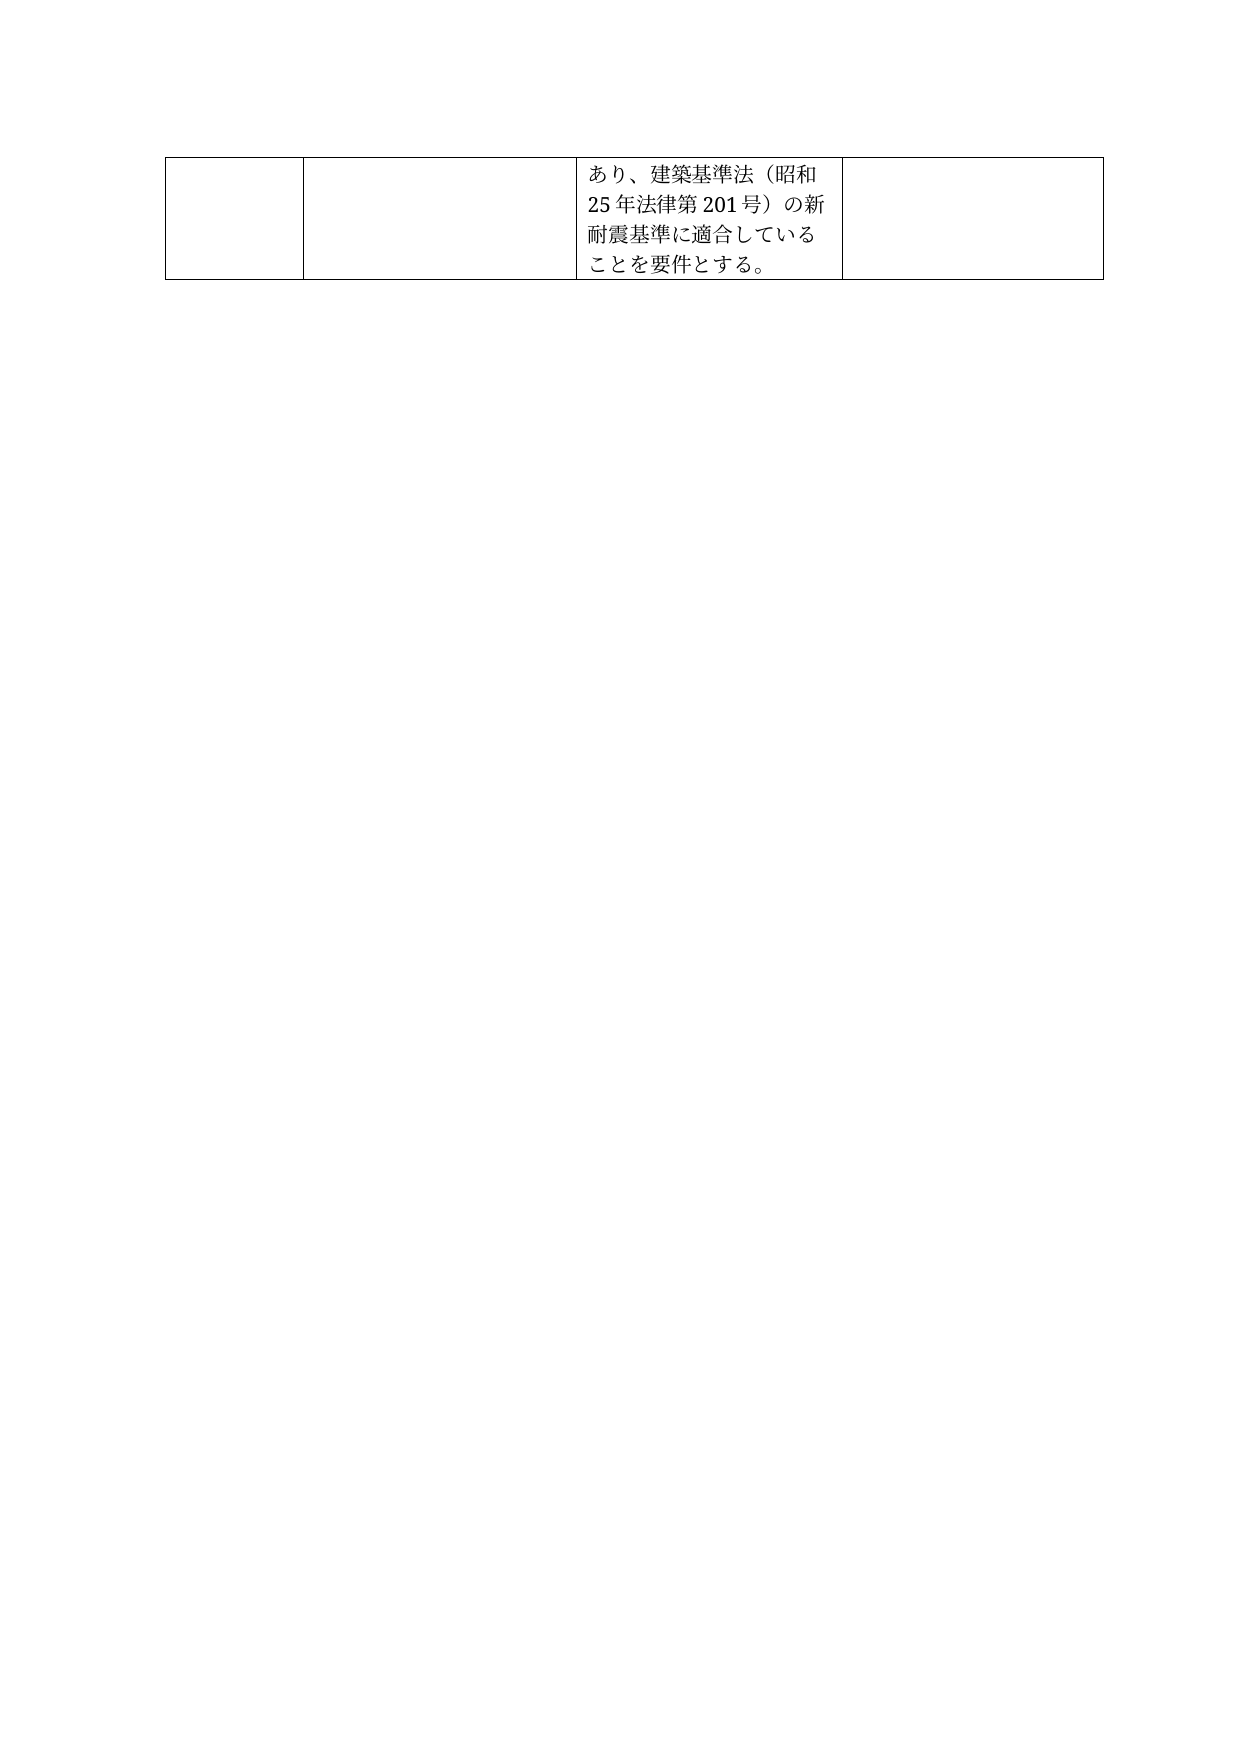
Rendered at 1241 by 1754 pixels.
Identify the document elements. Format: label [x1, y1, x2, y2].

table_cell [843, 158, 1103, 278]
table_cell [577, 158, 842, 278]
table_cell [304, 158, 576, 278]
